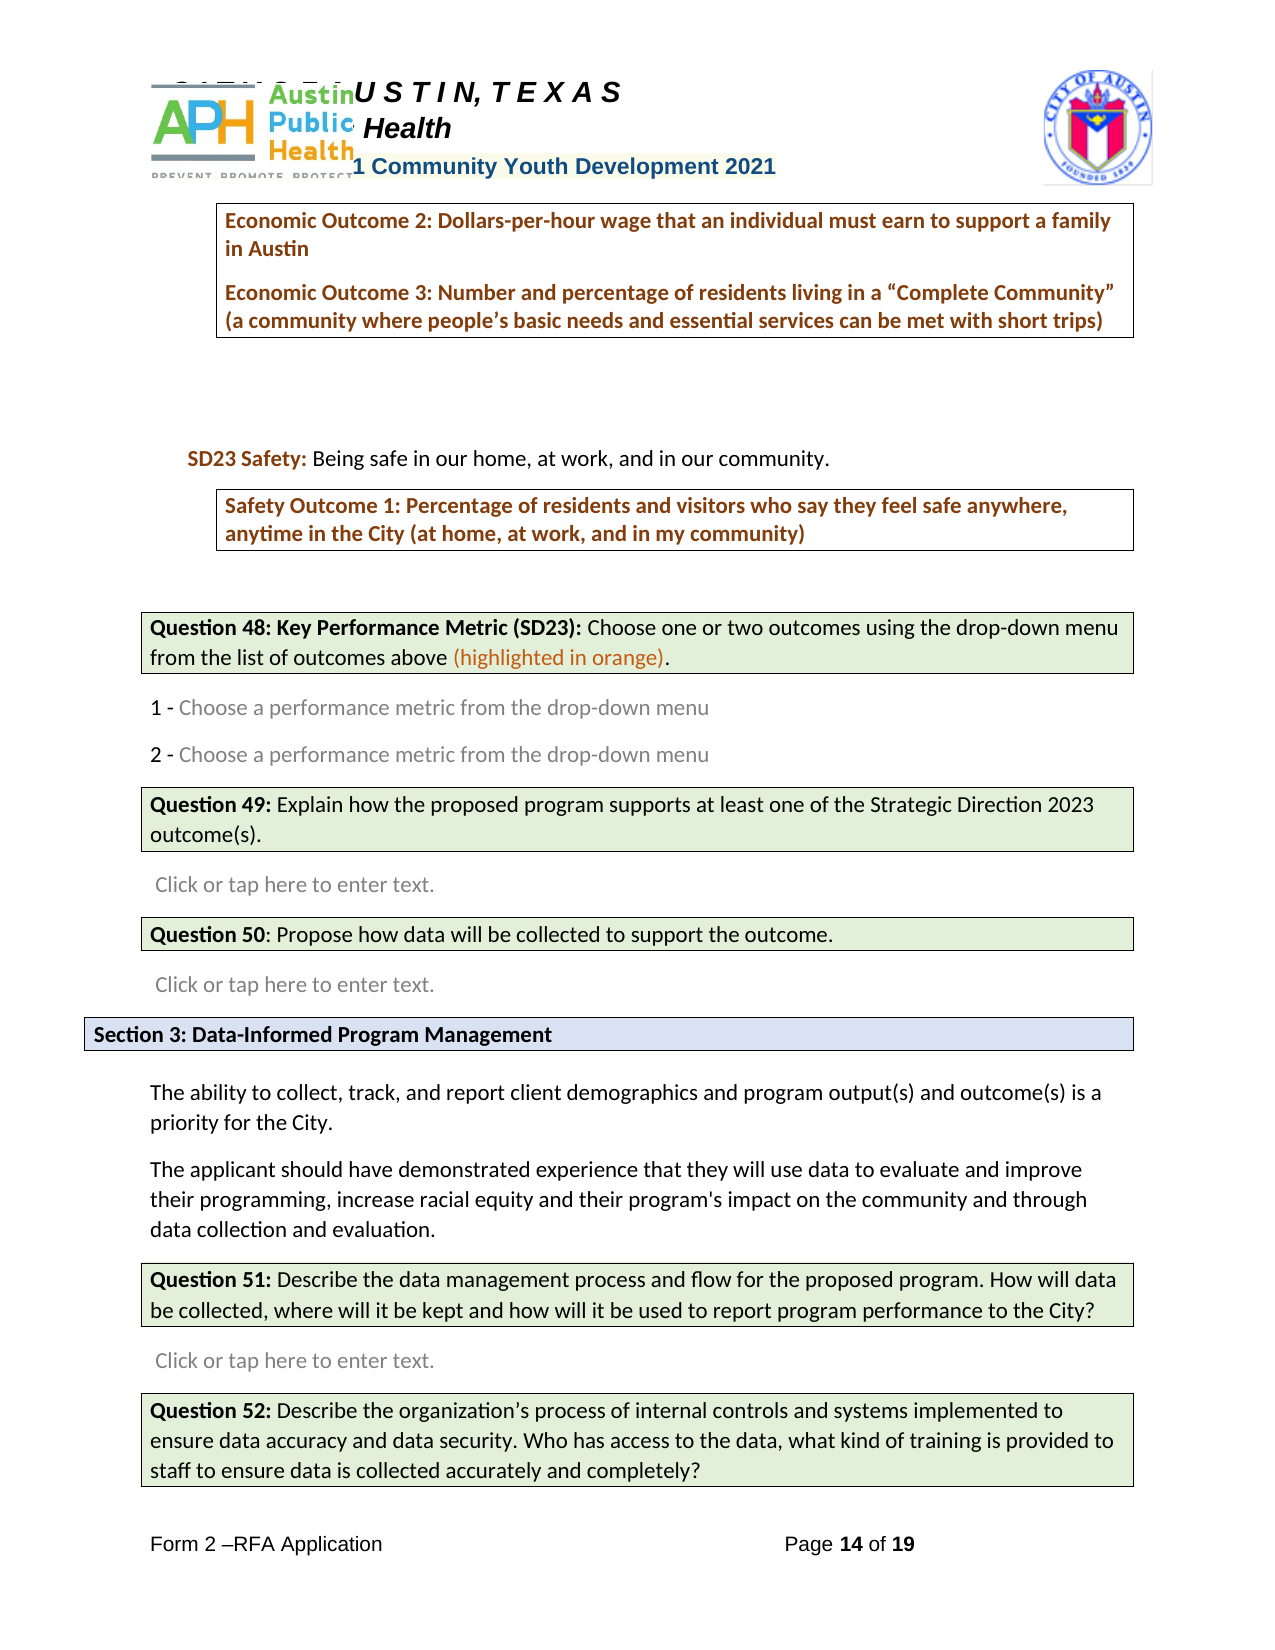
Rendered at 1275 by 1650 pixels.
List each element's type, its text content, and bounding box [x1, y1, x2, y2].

text 2 - [150, 740, 1125, 768]
text Question 48: Key Performance Metric (SD23): Choose one or two outcomes using the drop-down menu from the list of outcomes above (highlighted in orange). [142, 613, 1133, 673]
picture [150, 83, 353, 178]
text SD23 Safety: Being safe in our home, at work, and in our community. [187, 444, 1125, 472]
text Question 52: Describe the organization’s process of internal controls and systems implemented to ensure data accuracy and data security. Who has access to the data, what kind of training is provided to staff to ensure data is collected accurately and completely? [142, 1394, 1133, 1486]
text The applicant should have demonstrated experience that they will use data to evaluate and improve their programming, increase racial equity and their program's impact on the community and through data collection and evaluation. [150, 1155, 1125, 1244]
text Question 51: Describe the data management process and flow for the proposed program. How will data be collected, where will it be kept and how will it be used to report program performance to the City? [142, 1264, 1133, 1326]
text Economic Outcome 2: Dollars-per-hour wage that an individual must earn to support a family in Austin [217, 204, 1133, 262]
text Question 49: Explain how the proposed program supports at least one of the Strategic Direction 2023 outcome(s). [142, 788, 1133, 851]
text Section 3: Data-Informed Program Management [85, 1018, 1133, 1050]
text Question 50: Propose how data will be collected to support the outcome. [142, 918, 1133, 950]
picture [1043, 70, 1154, 187]
text Economic Outcome 3: Number and percentage of residents living in a “Complete Community” (a community where people’s basic needs and essential services can be met with short trips) [217, 275, 1133, 337]
text 1 - [150, 693, 1125, 721]
text Safety Outcome 1: Percentage of residents and visitors who say they feel safe anywhere, anytime in the City (at home, at work, and in my community) [217, 490, 1133, 550]
text The ability to collect, track, and report client demographics and program output(s) and outcome(s) is a priority for the City. [150, 1078, 1125, 1136]
